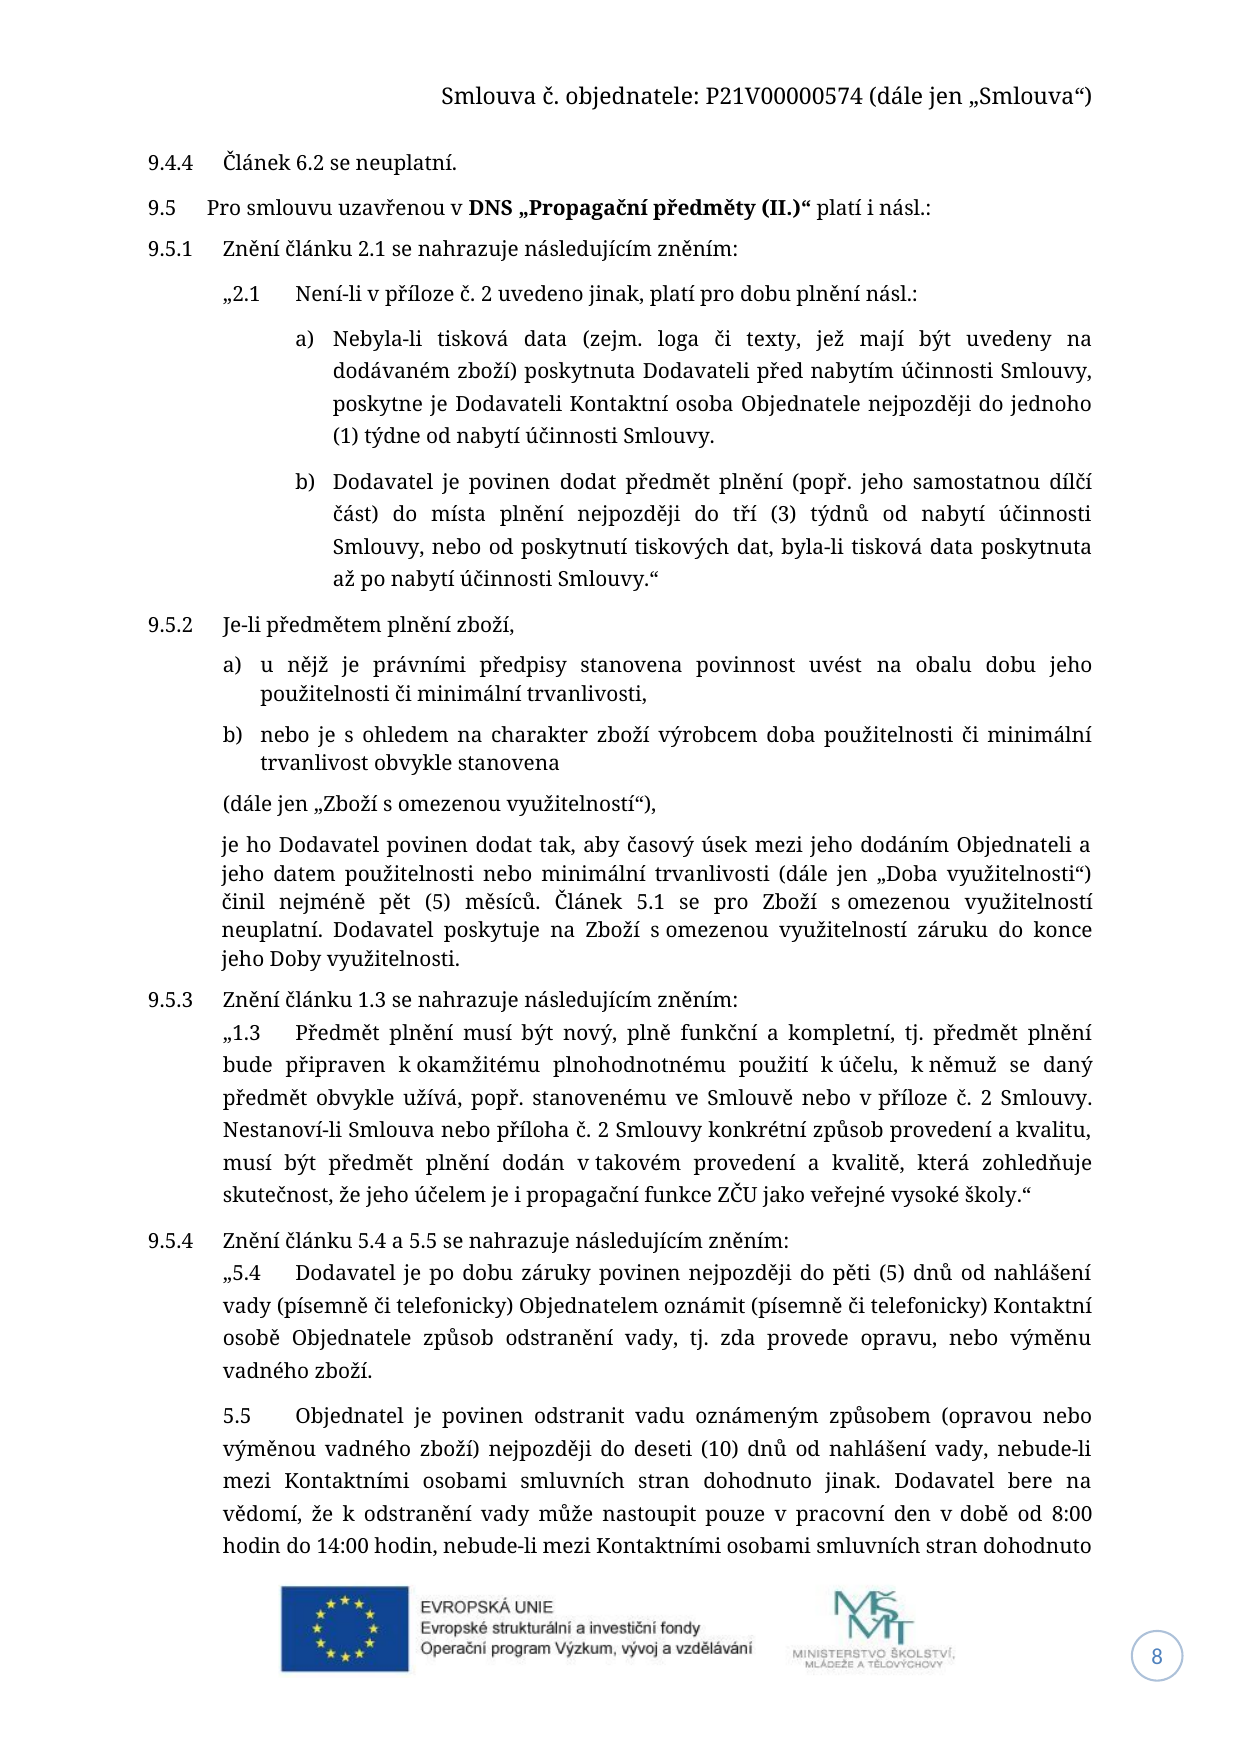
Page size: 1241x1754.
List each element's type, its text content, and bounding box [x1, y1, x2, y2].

list Znění článku 5.4 a 5.5 se nahrazuje následujícím zněním: [148, 1226, 1093, 1254]
picture [278, 1581, 962, 1678]
list Je-li předmětem plnění zboží, [148, 610, 1093, 638]
list Pro smlouvu uzavřenou v DNS „Propagační předměty (II.)“ platí i násl.: [148, 193, 1093, 221]
list Znění článku 1.3 se nahrazuje následujícím zněním: [148, 985, 1093, 1013]
list Znění článku 2.1 se nahrazuje následujícím zněním: [148, 234, 1093, 262]
list u nějž je právními předpisy stanovena povinnost uvést na obalu dobu jeho použitelnosti či minimální trvanlivosti, [223, 651, 1093, 707]
list „2.1 Není-li v příloze č. 2 uvedeno jinak, platí pro dobu plnění násl.: [223, 279, 1093, 307]
text je ho Dodavatel povinen dodat tak, aby časový úsek mezi jeho dodáním Objednateli a jeho datem použitelnosti nebo minimální trvanlivosti (dále jen „Doba využitelnosti“) činil nejméně pět (5) měsíců. Článek 5.1 se pro Zboží s omezenou využitelností neuplatní. Dodavatel poskytuje na Zboží s omezenou využitelností záruku do konce jeho Doby využitelnosti. [221, 830, 1093, 972]
text (dále jen „Zboží s omezenou využitelností“), [223, 789, 1093, 818]
list Článek 6.2 se neuplatní. [148, 148, 1093, 176]
list „1.3 Předmět plnění musí být nový, plně funkční a kompletní, tj. předmět plnění bude připraven k okamžitému plnohodnotnému použití k účelu, k němuž se daný předmět obvykle užívá, popř. stanovenému ve Smlouvě nebo v příloze č. 2 Smlouvy. Nestanoví-li Smlouva nebo příloha č. 2 Smlouvy konkrétní způsob provedení a kvalitu, musí být předmět plnění dodán v takovém provedení a kvalitě, která zohledňuje skutečnost, že jeho účelem je i propagační funkce ZČU jako veřejné vysoké školy.“ [223, 1018, 1093, 1209]
list Nebyla-li tisková data (zejm. loga či texty, jež mají být uvedeny na dodávaném zboží) poskytnuta Dodavateli před nabytím účinnosti Smlouvy, poskytne je Dodavateli Kontaktní osoba Objednatele nejpozději do jednoho (1) týdne od nabytí účinnosti Smlouvy. [295, 324, 1093, 450]
list Dodavatel je povinen dodat předmět plnění (popř. jeho samostatnou dílčí část) do místa plnění nejpozději do tří (3) týdnů od nabytí účinnosti Smlouvy, nebo od poskytnutí tiskových dat, byla-li tisková data poskytnuta až po nabytí účinnosti Smlouvy.“ [295, 467, 1093, 593]
list nebo je s ohledem na charakter zboží výrobcem doba použitelnosti či minimální trvanlivost obvykle stanovena [223, 720, 1093, 777]
list „5.4 Dodavatel je po dobu záruky povinen nejpozději do pěti (5) dnů od nahlášení vady (písemně či telefonicky) Objednatelem oznámit (písemně či telefonicky) Kontaktní osobě Objednatele způsob odstranění vady, tj. zda provede opravu, nebo výměnu vadného zboží. [223, 1258, 1093, 1384]
